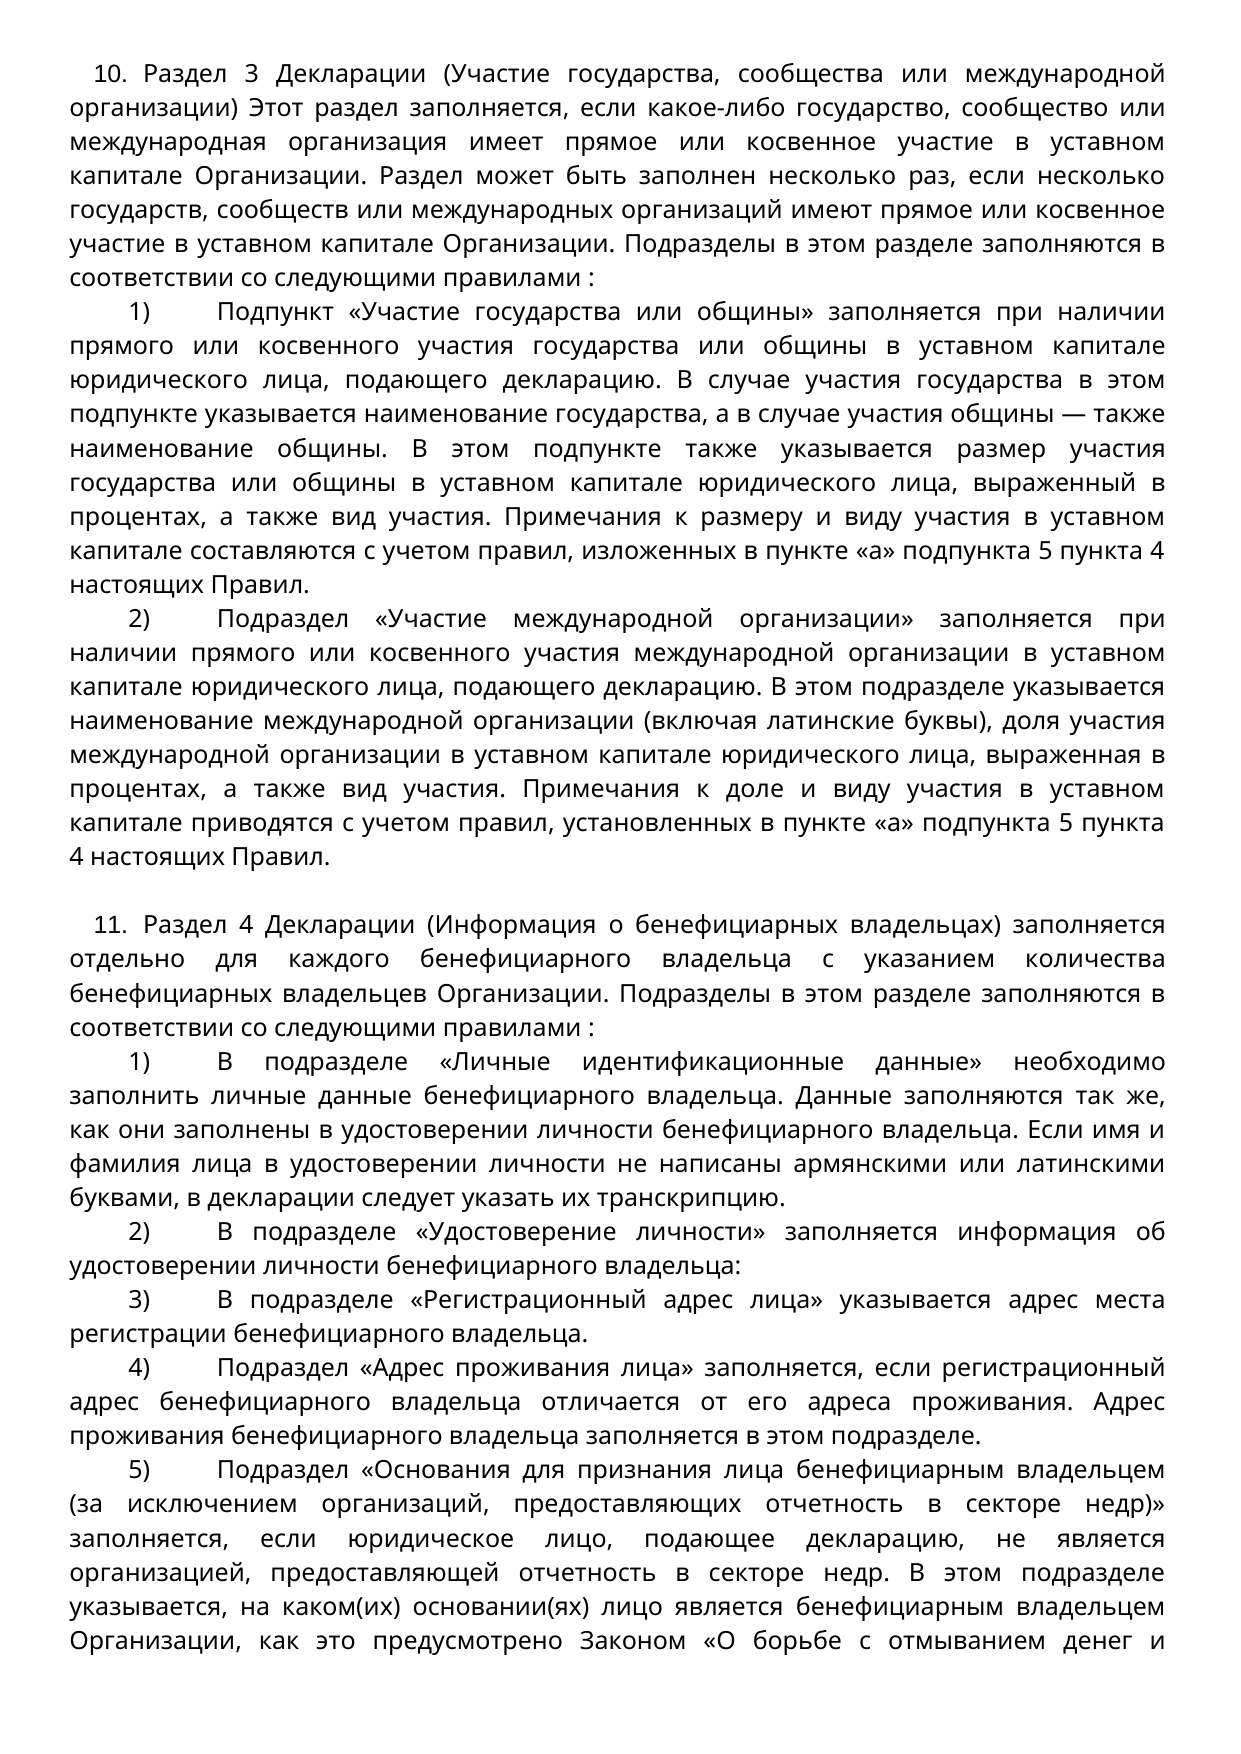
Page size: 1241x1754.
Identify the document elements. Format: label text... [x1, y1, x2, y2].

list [69, 1452, 1167, 1656]
list Раздел 3 Декларации (Участие государства, сообщества или международной организации) Этот раздел заполняется, если какое-либо государство, сообщество или международная организация имеет прямое или косвенное участие в уставном капитале Организации. Раздел может быть заполнен несколько раз, если несколько государств, сообществ или международных организаций имеют прямое или косвенное участие в уставном капитале Организации. Подразделы в этом разделе заполняются в соответствии со следующими правилами : [69, 56, 1167, 294]
list В подразделе «Личные идентификационные данные» необходимо заполнить личные данные бенефициарного владельца. Данные заполняются так же, как они заполнены в удостоверении личности бенефициарного владельца. Если имя и фамилия лица в удостоверении личности не написаны армянскими или латинскими буквами, в декларации следует указать их транскрипцию. [69, 1043, 1167, 1214]
list В подразделе «Удостоверение личности» заполняется информация об удостоверении личности бенефициарного владельца: [69, 1214, 1167, 1282]
list Подраздел «Участие международной организации» заполняется при наличии прямого или косвенного участия международной организации в уставном капитале юридического лица, подающего декларацию. В этом подразделе указывается наименование международной организации (включая латинские буквы), доля участия международной организации в уставном капитале юридического лица, выраженная в процентах, а также вид участия. Примечания к доле и виду участия в уставном капитале приводятся с учетом правил, установленных в пункте «а» подпункта 5 пункта 4 настоящих Правил. [69, 601, 1167, 873]
list Раздел 4 Декларации (Информация о бенефициарных владельцах) заполняется отдельно для каждого бенефициарного владельца с указанием количества бенефициарных владельцев Организации. Подразделы в этом разделе заполняются в соответствии со следующими правилами : [69, 907, 1167, 1043]
list В подразделе «Регистрационный адрес лица» указывается адрес места регистрации бенефициарного владельца. [69, 1282, 1167, 1350]
list Подпункт «Участие государства или общины» заполняется при наличии прямого или косвенного участия государства или общины в уставном капитале юридического лица, подающего декларацию. В случае участия государства в этом подпункте указывается наименование государства, а в случае участия общины — также наименование общины. В этом подпункте также указывается размер участия государства или общины в уставном капитале юридического лица, выраженный в процентах, а также вид участия. Примечания к размеру и виду участия в уставном капитале составляются с учетом правил, изложенных в пункте «а» подпункта 5 пункта 4 настоящих Правил. [69, 294, 1167, 601]
list Подраздел «Адрес проживания лица» заполняется, если регистрационный адрес бенефициарного владельца отличается от его адреса проживания. Адрес проживания бенефициарного владельца заполняется в этом подразделе. [69, 1350, 1167, 1452]
